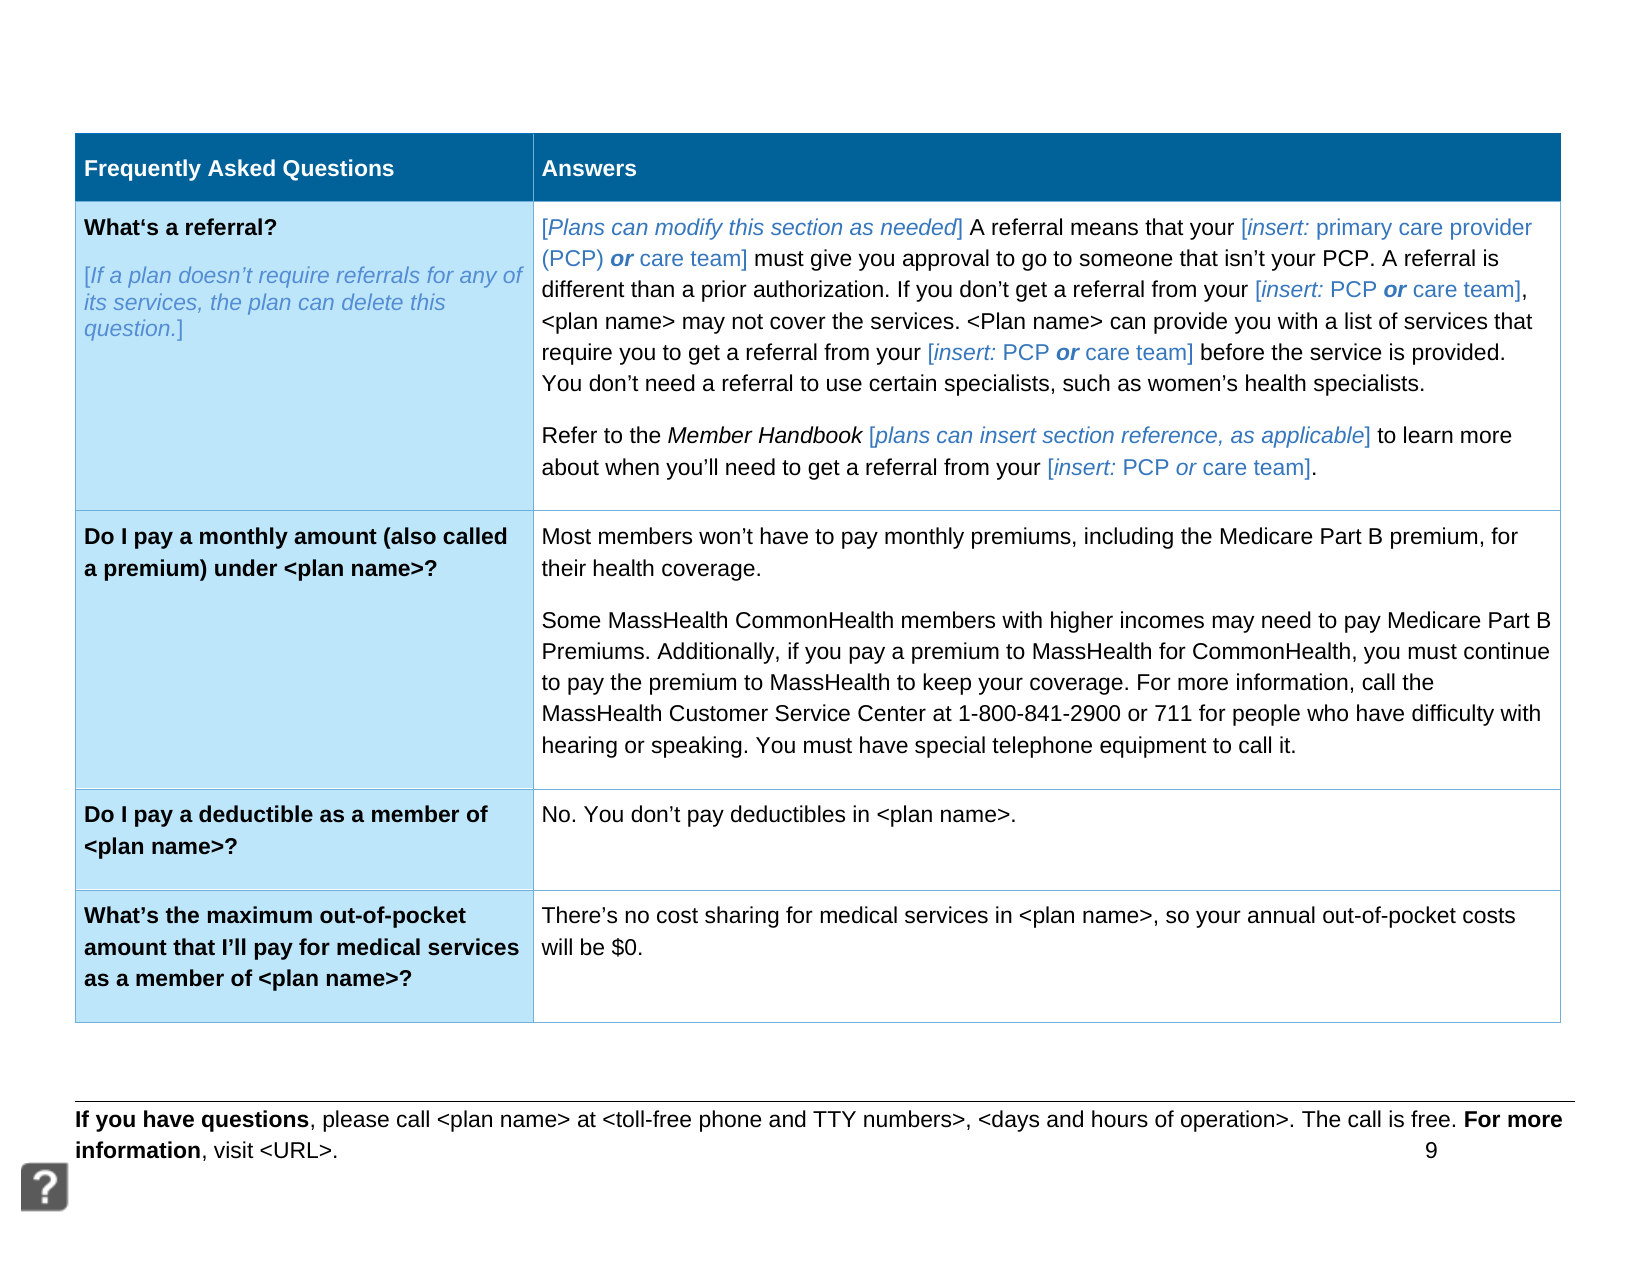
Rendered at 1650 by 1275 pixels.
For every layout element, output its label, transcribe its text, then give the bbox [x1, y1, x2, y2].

table_cell What‘s a referral? [If a plan doesn’t require referrals for any of its services, the plan can delete this question.] [76, 202, 533, 510]
table_cell Do I pay a deductible as a member of <plan name>? [76, 790, 533, 889]
table_cell There’s no cost sharing for medical services in <plan name>, so your annual out-of-pocket costs will be $0. [534, 891, 1560, 1022]
table_cell [Plans can modify this section as needed] A referral means that your [insert: primary care provider (PCP) or care team] must give you approval to go to someone that isn’t your PCP. A referral is different than a prior authorization. If you don’t get a referral from your [insert: PCP or care team], <plan name> may not cover the services. <Plan name> can provide you with a list of services that require you to get a referral from your [insert: PCP or care team] before the service is provided. You don’t need a referral to use certain specialists, such as women’s health specialists. Refer to the Member Handbook [plans can insert section reference, as applicable] to learn more about when you’ll need to get a referral from your [insert: PCP or care team]. [534, 202, 1560, 510]
table_cell What’s the maximum out-of-pocket amount that I’ll pay for medical services as a member of <plan name>? [76, 891, 533, 1022]
table_header Answers [534, 133, 1561, 201]
table_header Frequently Asked Questions [76, 134, 533, 201]
table_cell Do I pay a monthly amount (also called a premium) under <plan name>? [76, 511, 533, 788]
picture [21, 1162, 70, 1213]
table_cell No. You don’t pay deductibles in <plan name>. [534, 790, 1560, 889]
table_cell Most members won’t have to pay monthly premiums, including the Medicare Part B premium, for their health coverage. Some MassHealth CommonHealth members with higher incomes may need to pay Medicare Part B Premiums. Additionally, if you pay a premium to MassHealth for CommonHealth, you must continue to pay the premium to MassHealth to keep your coverage. For more information, call the MassHealth Customer Service Center at 1-800-841-2900 or 711 for people who have difficulty with hearing or speaking. You must have special telephone equipment to call it. [534, 511, 1560, 788]
